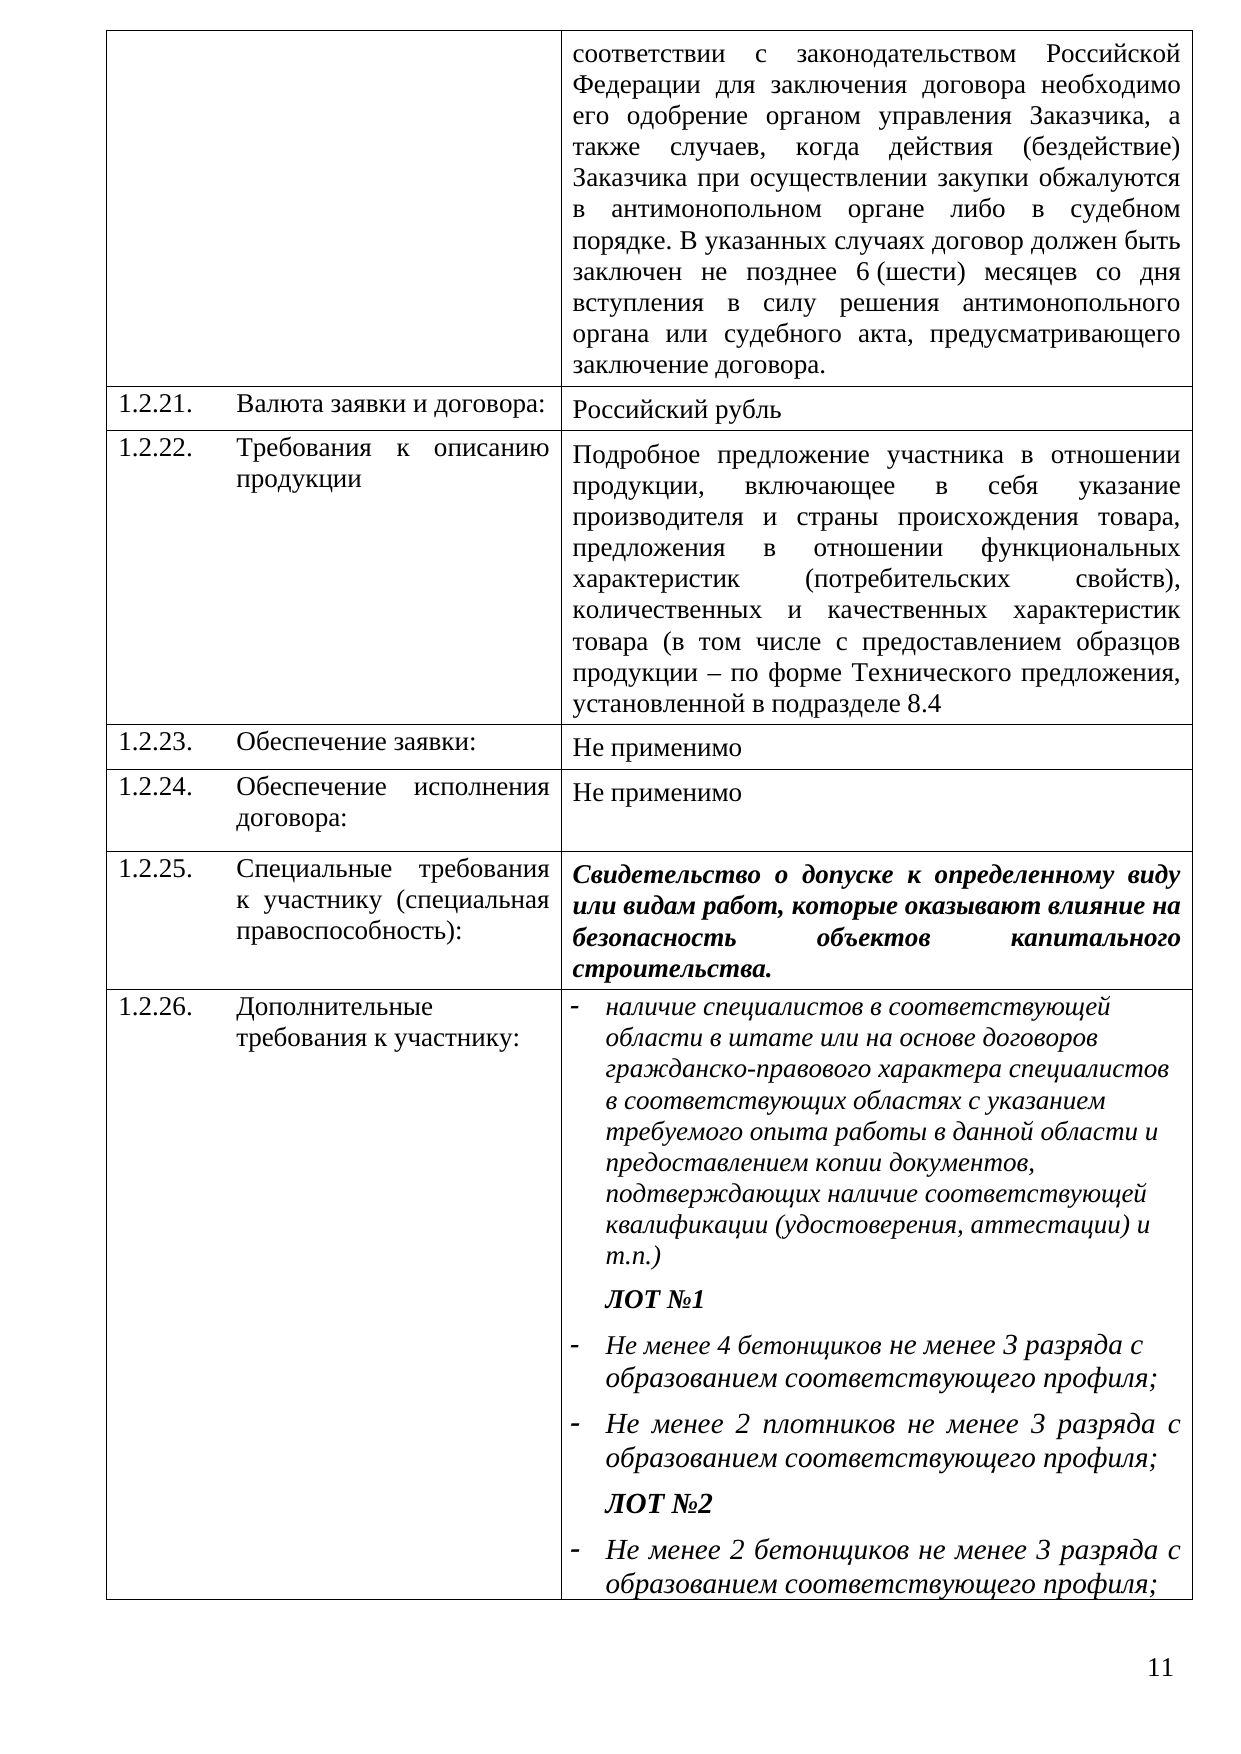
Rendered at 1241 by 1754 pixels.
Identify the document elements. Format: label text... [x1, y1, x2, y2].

table_cell Обеспечение заявки: [107, 725, 561, 769]
table_cell Обеспечение исполнения договора: [107, 770, 561, 851]
table_cell Не применимо [562, 770, 1192, 851]
table_cell Не применимо [562, 725, 1192, 769]
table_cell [562, 990, 1192, 1599]
table_cell Российский рубль [562, 387, 1192, 430]
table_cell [107, 990, 561, 1599]
table_cell Подробное предложение участника в отношении продукции, включающее в себя указание производителя и страны происхождения товара, предложения в отношении функциональных характеристик (потребительских свойств), количественных и качественных характеристик товара (в том числе с предоставлением образцов продукции – по форме Технического предложения, установленной в подразделе 8.4 [562, 431, 1192, 724]
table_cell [562, 31, 1192, 386]
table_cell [107, 31, 561, 386]
table_cell Требования к описанию продукции [107, 431, 561, 724]
table_cell Специальные требования к участнику (специальная правоспособность): [107, 852, 561, 989]
table_cell Свидетельство о допуске к определенному виду или видам работ, которые оказывают влияние на безопасность объектов капитального строительства. [562, 852, 1192, 989]
table_cell Валюта заявки и договора: [107, 387, 561, 430]
